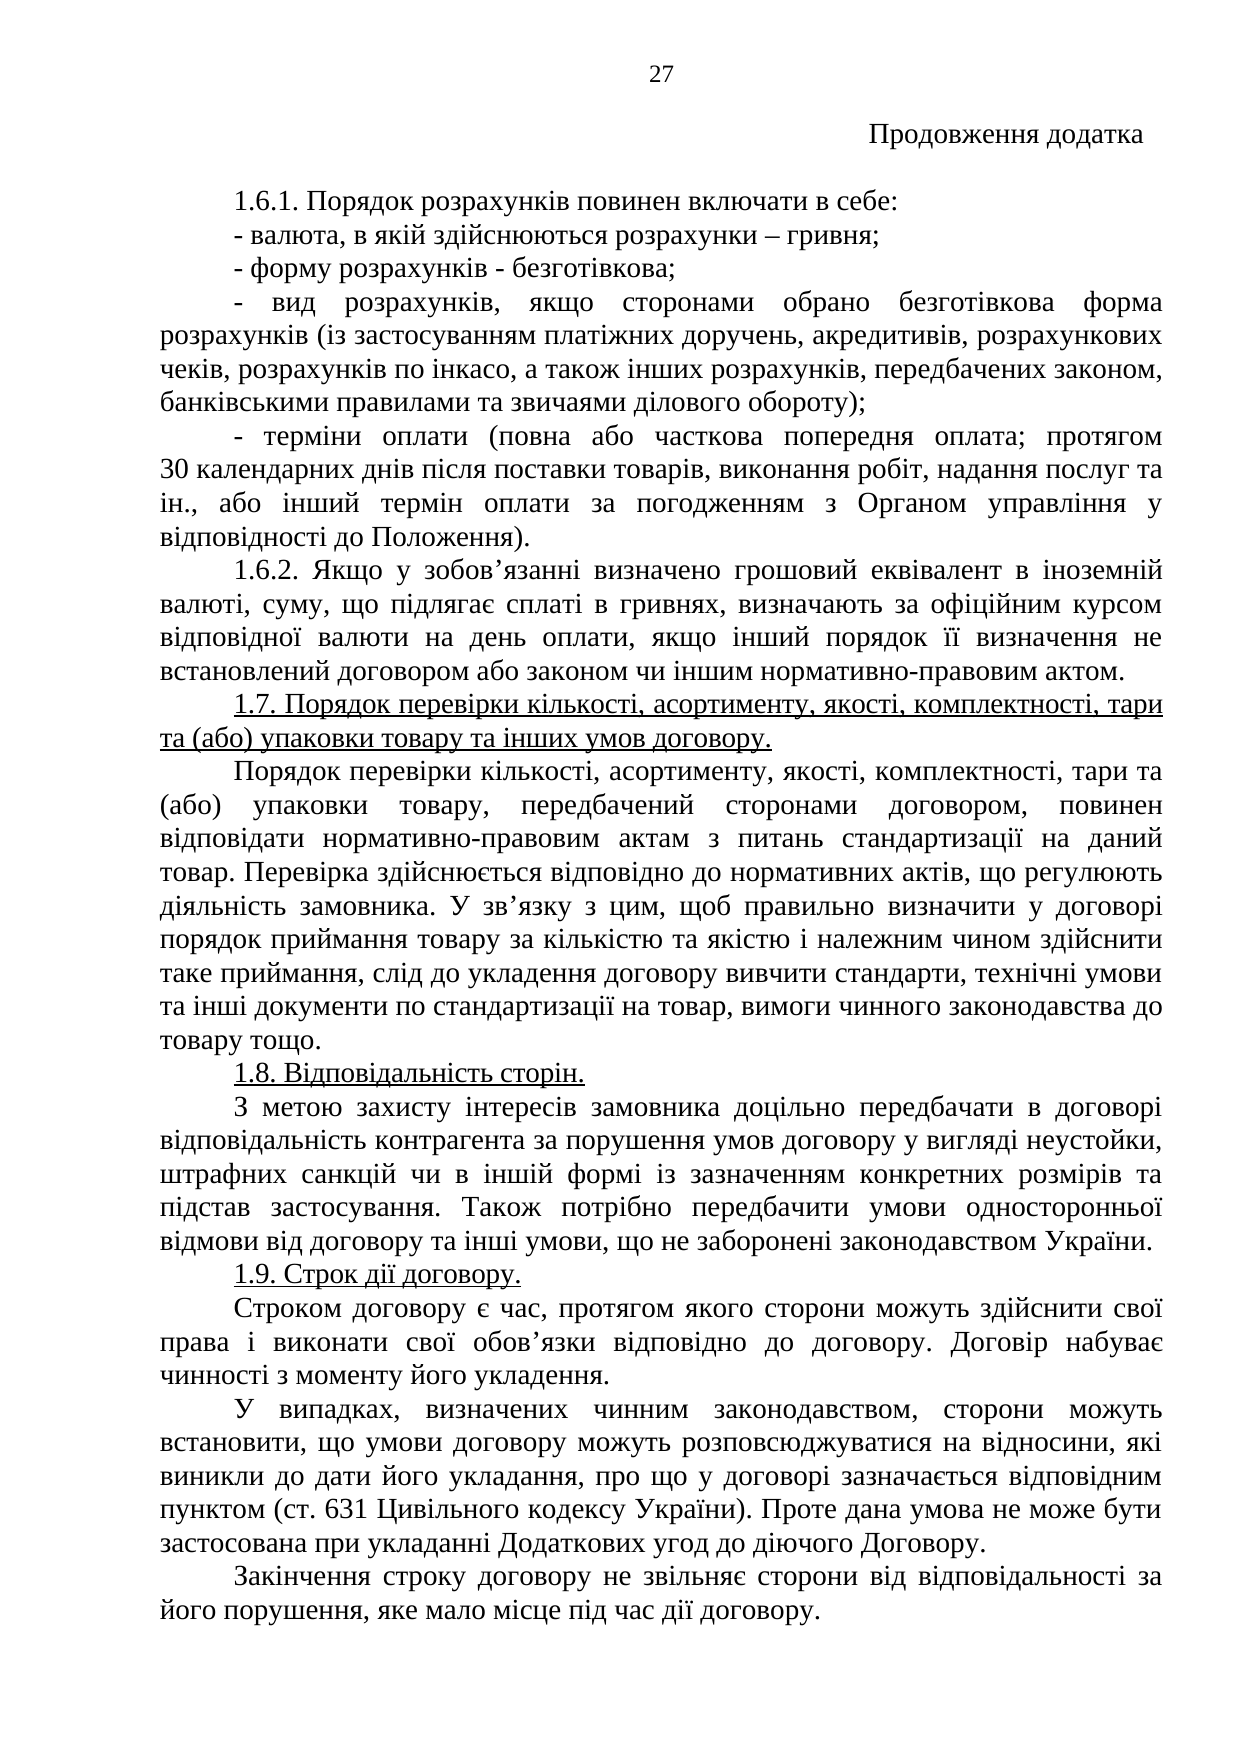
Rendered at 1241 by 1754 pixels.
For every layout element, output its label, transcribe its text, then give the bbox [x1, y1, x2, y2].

text - валюта, в якій здійснюються розрахунки – гривня; [159, 217, 1163, 250]
text З метою захисту інтересів замовника доцільно передбачати в договорі відповідальність контрагента за порушення умов договору у вигляді неустойки, штрафних санкцій чи в іншій формі із зазначенням конкретних розмірів та підстав застосування. Також потрібно передбачити умови односторонньої відмови від договору та інші умови, що не заборонені законодавством України. [159, 1089, 1163, 1257]
text 1.6.1. Порядок розрахунків повинен включати в себе: [159, 183, 1163, 217]
text - терміни оплати (повна або часткова попередня оплата; протягом 30 календарних днів після поставки товарів, виконання робіт, надання послуг та ін., або інший термін оплати за погодженням з Органом управління у відповідності до Положення). [159, 418, 1163, 552]
text - вид розрахунків, якщо сторонами обрано безготівкова форма розрахунків (із застосуванням платіжних доручень, акредитивів, розрахункових чеків, розрахунків по інкасо, а також інших розрахунків, передбачених законом, банківськими правилами та звичаями ділового обороту); [159, 284, 1163, 418]
text Строком договору є час, протягом якого сторони можуть здійснити свої права і виконати свої обов’язки відповідно до договору. Договір набуває чинності з моменту його укладення. [159, 1290, 1163, 1391]
text - форму розрахунків - безготівкова; [159, 250, 1163, 284]
text 1.6.2. Якщо у зобов’язанні визначено грошовий еквівалент в іноземній валюті, суму, що підлягає сплаті в гривнях, визначають за офіційним курсом відповідної валюти на день оплати, якщо інший порядок її визначення не встановлений договором або законом чи іншим нормативно-правовим актом. [159, 552, 1163, 686]
text Закінчення строку договору не звільняє сторони від відповідальності за його порушення, яке мало місце під час дії договору. [159, 1558, 1163, 1626]
text 1.8. Відповідальність сторін. [159, 1055, 1163, 1089]
text Порядок перевірки кількості, асортименту, якості, комплектності, тари та (або) упаковки товару, передбачений сторонами договором, повинен відповідати нормативно-правовим актам з питань стандартизації на даний товар. Перевірка здійснюється відповідно до нормативних актів, що регулюють діяльність замовника. У зв’язку з цим, щоб правильно визначити у договорі порядок приймання товару за кількістю та якістю і належним чином здійснити таке приймання, слід до укладення договору вивчити стандарти, технічні умови та інші документи по стандартизації на товар, вимоги чинного законодавства до товару тощо. [159, 753, 1163, 1055]
text 1.7. Порядок перевірки кількості, асортименту, якості, комплектності, тари та (або) упаковки товару та інших умов договору. [159, 686, 1163, 753]
text 1.9. Строк дії договору. [159, 1257, 1163, 1290]
text У випадках, визначених чинним законодавством, сторони можуть встановити, що умови договору можуть розповсюджуватися на відносини, які виникли до дати його укладання, про що у договорі зазначається відповідним пунктом (ст. 631 Цивільного кодексу України). Проте дана умова не може бути застосована при укладанні Додаткових угод до діючого Договору. [159, 1391, 1163, 1558]
